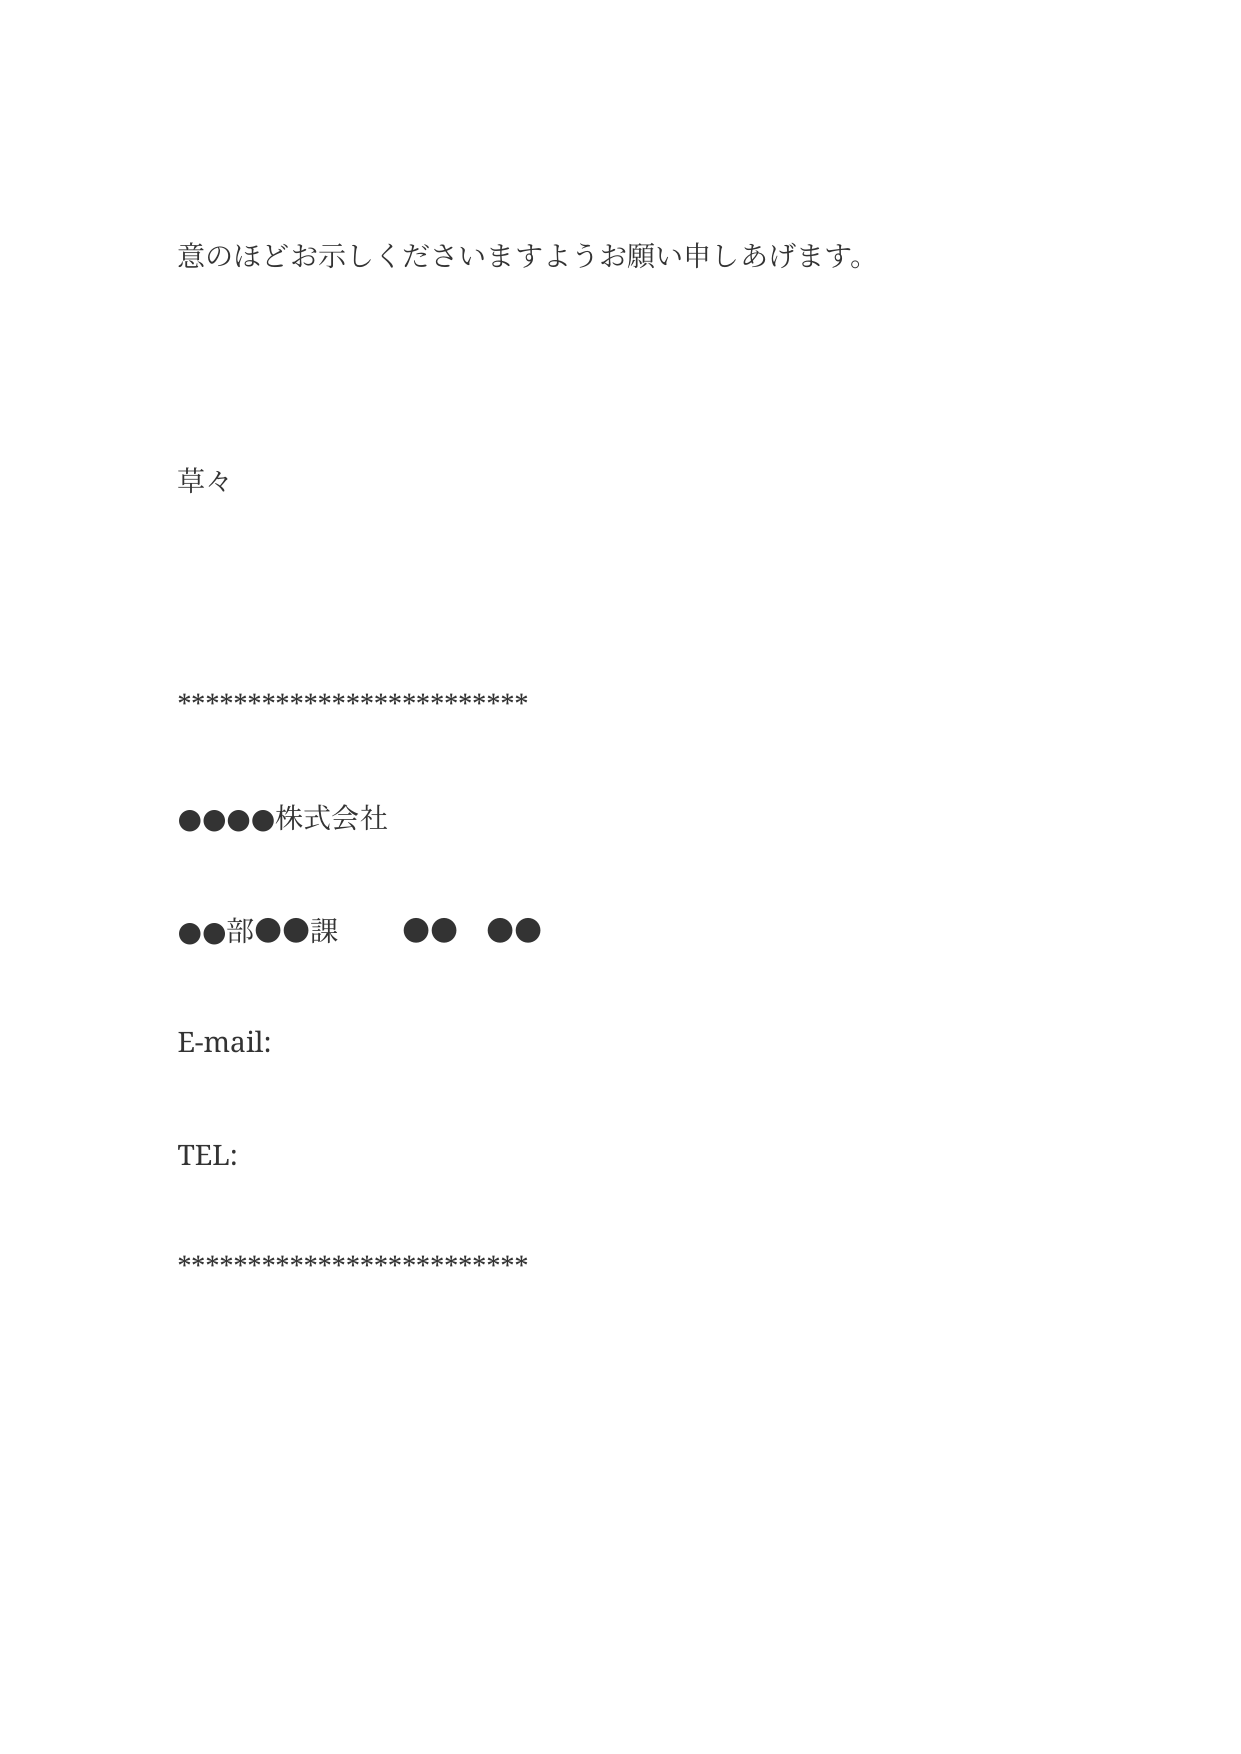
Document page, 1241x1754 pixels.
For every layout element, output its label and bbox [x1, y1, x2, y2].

text [177, 217, 1063, 1304]
